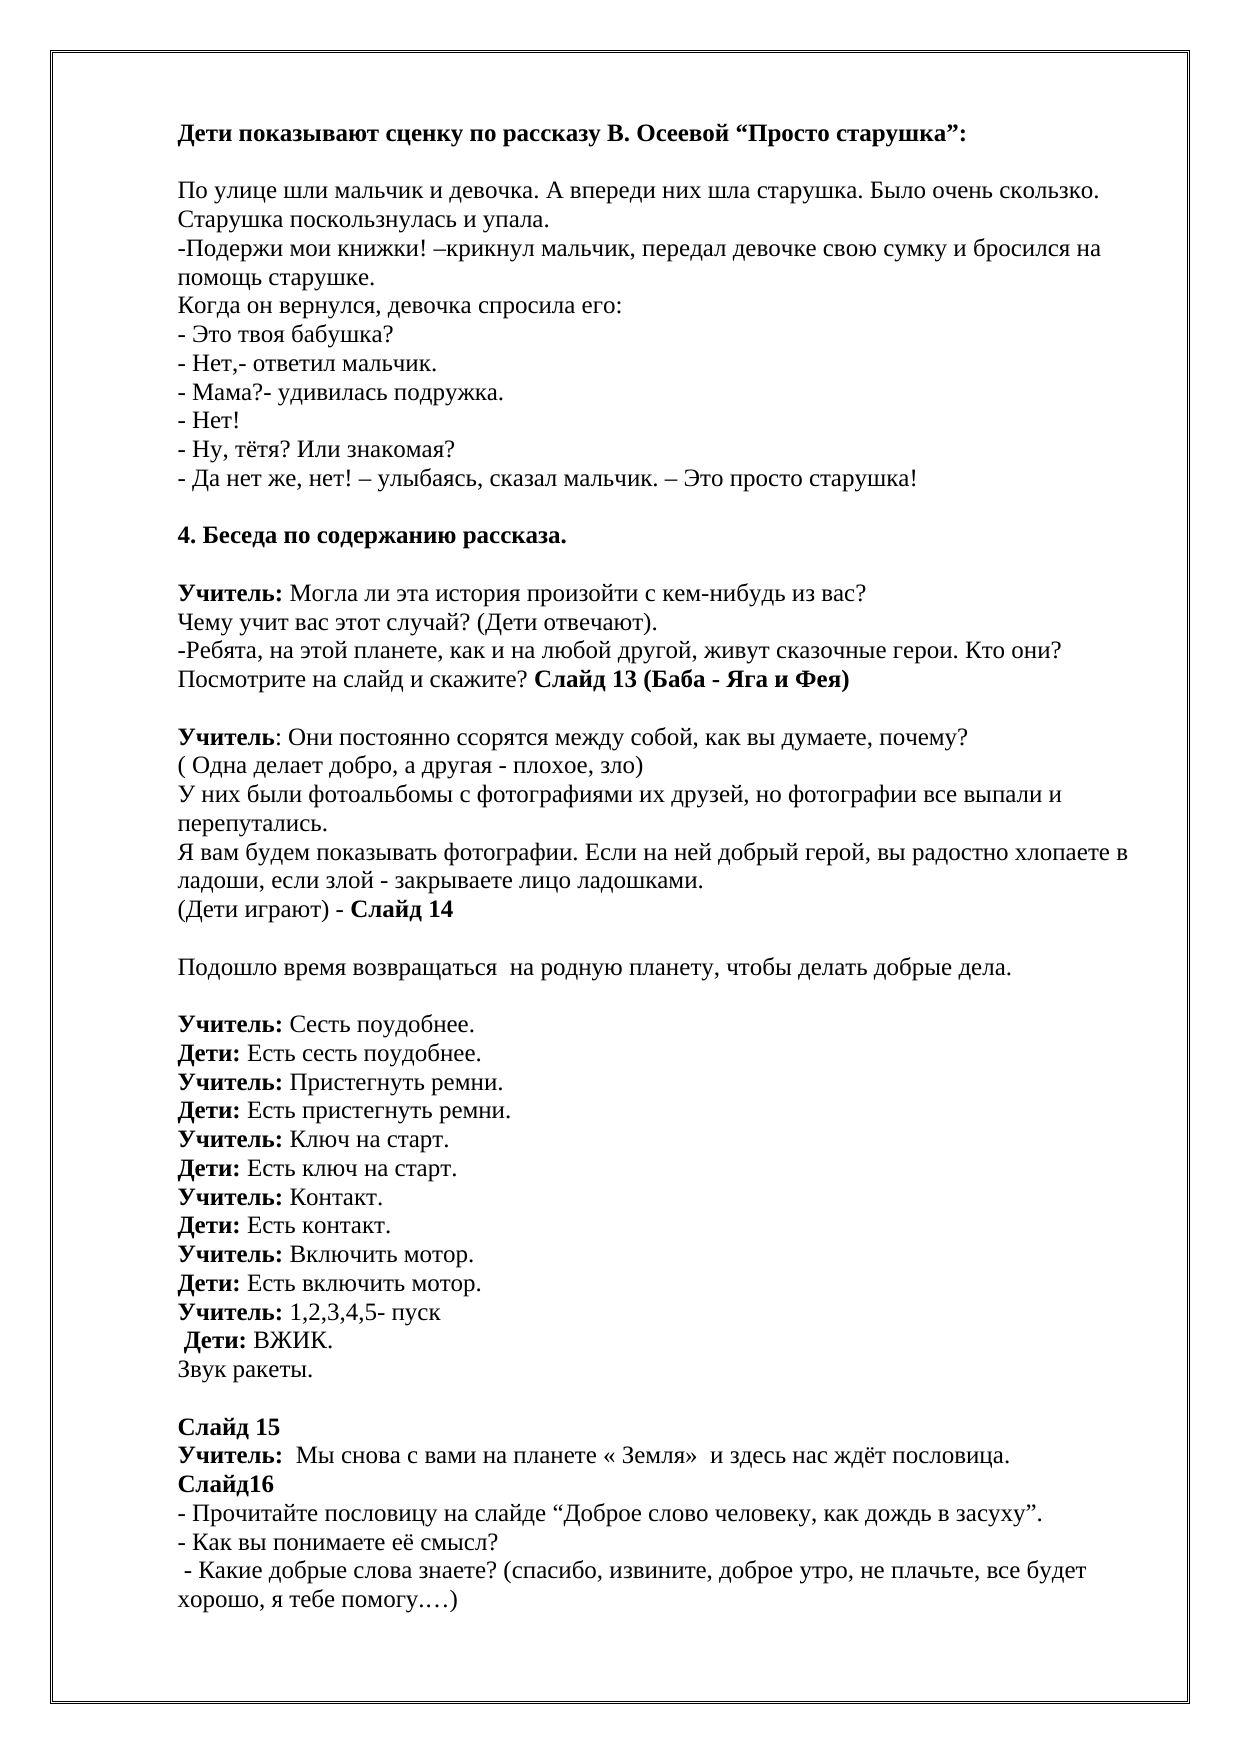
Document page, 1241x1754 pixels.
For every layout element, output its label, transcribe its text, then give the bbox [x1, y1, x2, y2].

text Слайд16 [177, 1469, 1152, 1498]
text Учитель: Могла ли эта история произойти с кем-нибудь из вас? [177, 549, 1152, 607]
text По улице шли мальчик и девочка. А впереди них шла старушка. Было очень скользко. Старушка поскользнулась и упала. -Подержи мои книжки! –крикнул мальчик, передал девочке свою сумку и бросился на помощь старушке. Когда он вернулся, девочка спросила его: - Это твоя бабушка? - Нет,- ответил мальчик. - Мама?- удивилась подружка. - Нет! - Ну, тётя? Или знакомая? - Да нет же, нет! – улыбаясь, сказал мальчик. – Это просто старушка! [177, 147, 1152, 492]
text Учитель: Сесть поудобнее. [177, 981, 1152, 1038]
text Чему учит вас этот случай? (Дети отвечают). [177, 607, 1152, 636]
text Слайд 15 [177, 1412, 1152, 1441]
text (Дети играют) - Слайд 14 [177, 894, 1152, 923]
text -Ребята, на этой планете, как и на любой другой, живут сказочные герои. Кто они? Посмотрите на слайд и скажите? Слайд 13 (Баба - Яга и Фея) [177, 636, 1152, 693]
text 4. Беседа по содержанию рассказа. [177, 492, 1152, 549]
text Дети показывают сценку по рассказу В. Осеевой “Просто старушка”: [177, 118, 1152, 147]
text Дети: Есть включить мотор. Учитель: 1,2,3,4,5- пуск Дети: ВЖИК. Звук ракеты. [177, 1268, 1152, 1383]
text Дети: Есть ключ на старт. Учитель: Контакт. [177, 1153, 1152, 1211]
text Учитель: Мы снова с вами на планете « Земля» и здесь нас ждёт пословица. [177, 1441, 1152, 1469]
text Дети: Есть пристегнуть ремни. Учитель: Ключ на старт. [177, 1096, 1152, 1153]
text Дети: Есть контакт. Учитель: Включить мотор. [177, 1211, 1152, 1268]
text ( Одна делает добро, а другая - плохое, зло) [177, 751, 1152, 779]
text Дети: Есть сесть поудобнее. Учитель: Пристегнуть ремни. [177, 1038, 1152, 1096]
text Подошло время возвращаться на родную планету, чтобы делать добрые дела. [177, 952, 1152, 981]
text - Какие добрые слова знаете? (спасибо, извините, доброе утро, не плачьте, все будет хорошо, я тебе помогу.…) [177, 1556, 1152, 1613]
text - Прочитайте пословицу на слайде “Доброе слово человеку, как дождь в засуху”. - Как вы понимаете её смысл? [177, 1498, 1152, 1556]
text Учитель: Они постоянно ссорятся между собой, как вы думаете, почему? [177, 722, 1152, 751]
text У них были фотоальбомы с фотографиями их друзей, но фотографии все выпали и перепутались. Я вам будем показывать фотографии. Если на ней добрый герой, вы радостно хлопаете в ладоши, если злой - закрываете лицо ладошками. [177, 779, 1152, 894]
